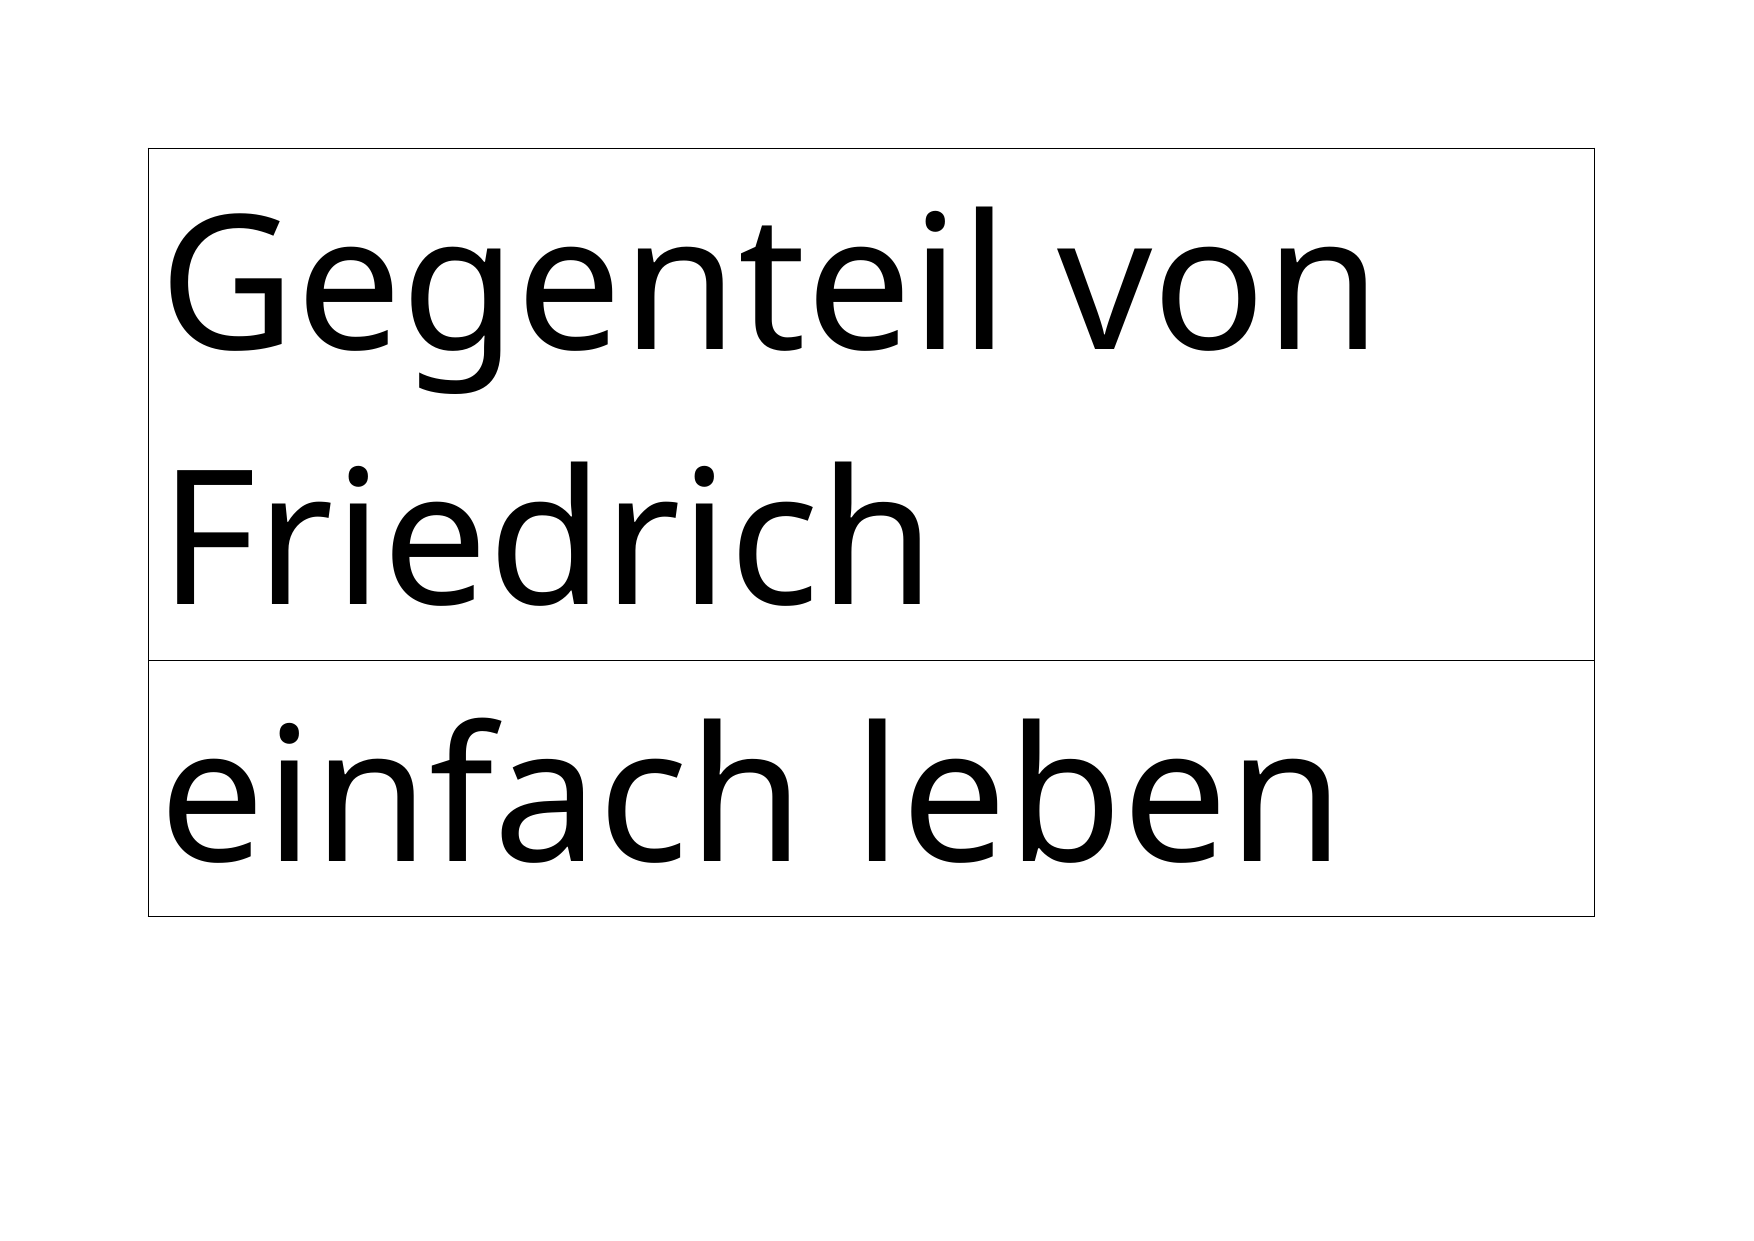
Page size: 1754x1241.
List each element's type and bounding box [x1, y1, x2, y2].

table_cell [149, 661, 1594, 916]
table_cell [149, 149, 1594, 659]
